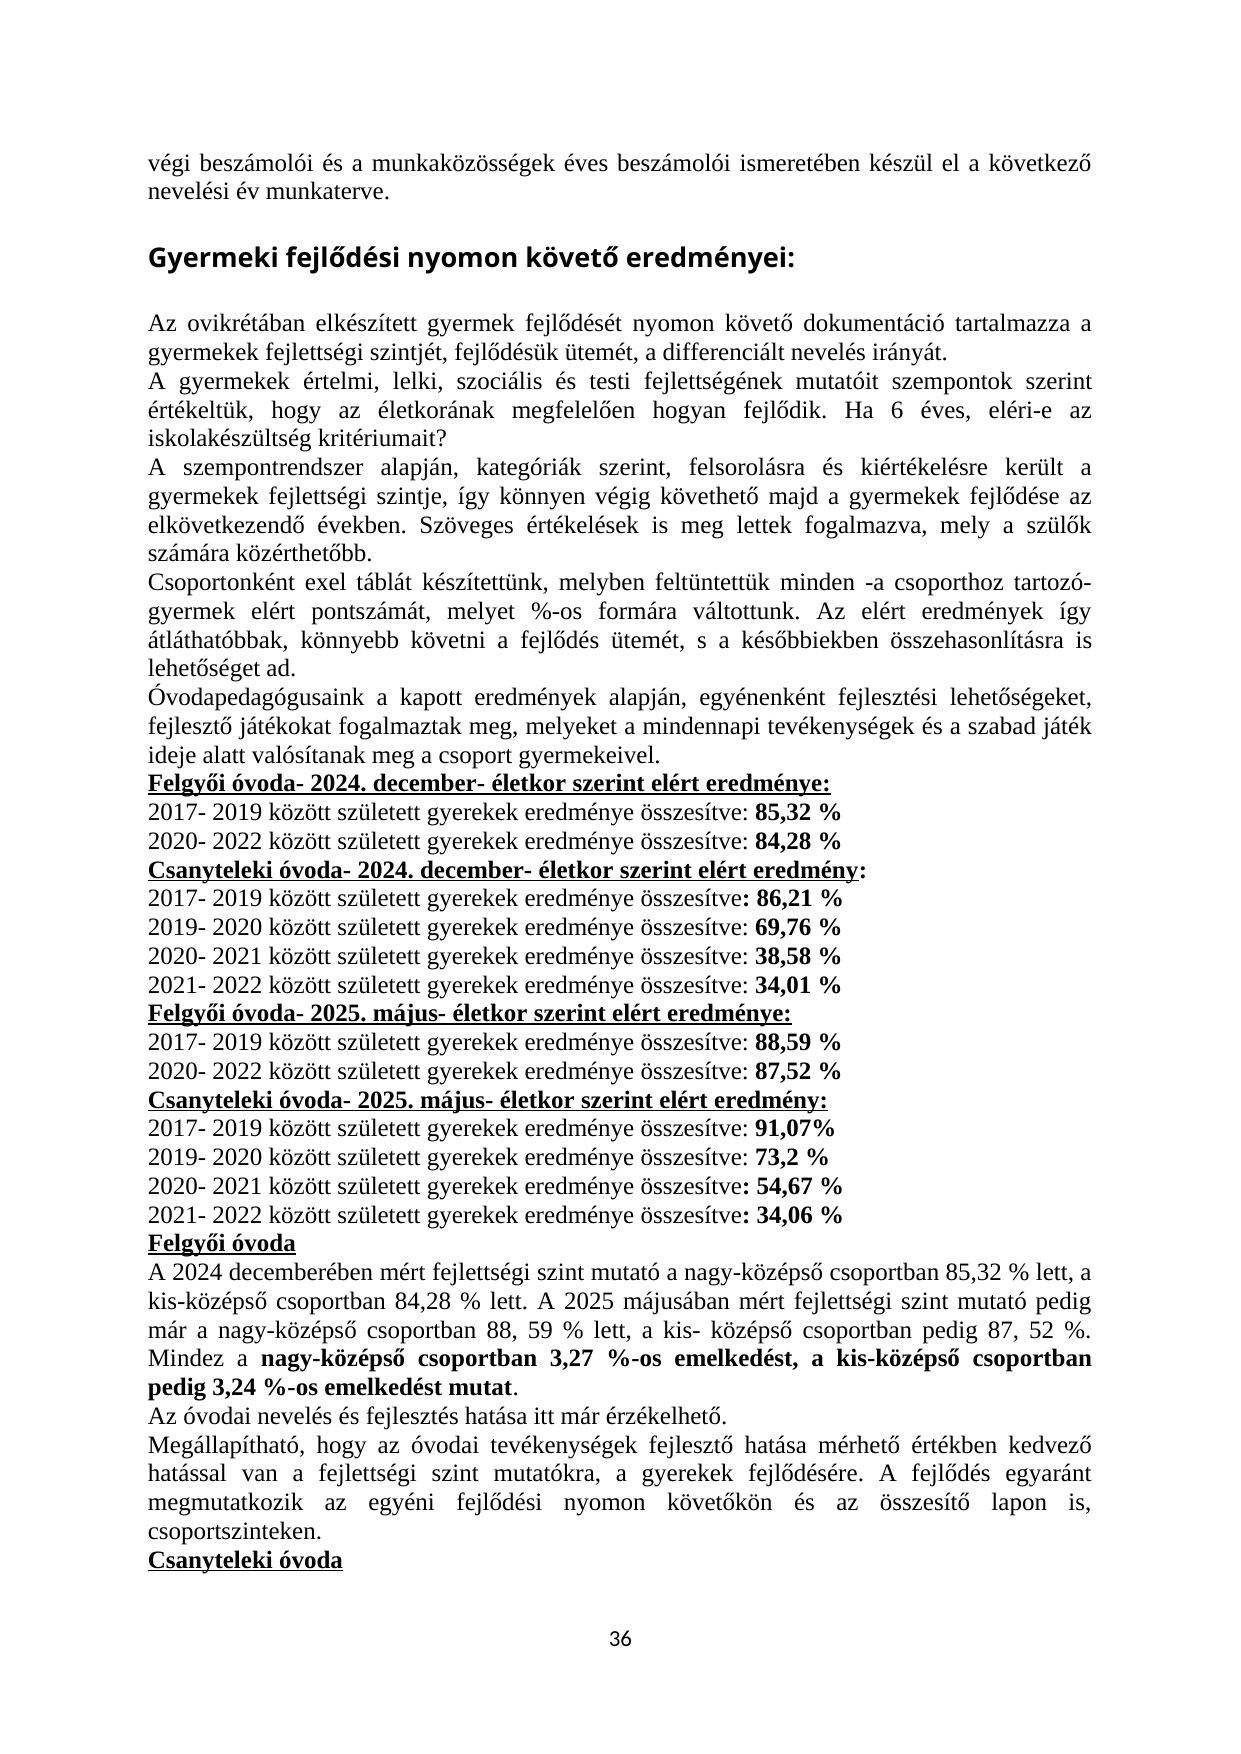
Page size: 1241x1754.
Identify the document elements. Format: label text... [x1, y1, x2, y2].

text Az óvodai nevelés és fejlesztés hatása itt már érzékelhető. [148, 1401, 1093, 1430]
text 2017- 2019 között született gyerekek eredménye összesítve: 86,21 % [148, 883, 1093, 912]
text Felgyői óvoda- 2024. december- életkor szerint elért eredménye: [148, 768, 1093, 797]
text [148, 148, 1093, 205]
text Csanyteleki óvoda- 2025. május- életkor szerint elért eredmény: [148, 1085, 1093, 1113]
text 2020- 2021 között született gyerekek eredménye összesítve: 38,58 % [148, 941, 1093, 970]
text 2021- 2022 között született gyerekek eredménye összesítve: 34,01 % [148, 970, 1093, 998]
text 2019- 2020 között született gyerekek eredménye összesítve: 69,76 % [148, 912, 1093, 941]
text A gyermekek értelmi, lelki, szociális és testi fejlettségének mutatóit szempontok szerint értékeltük, hogy az életkorának megfelelően hogyan fejlődik. Ha 6 éves, eléri-e az iskolakészültség kritériumait? [148, 366, 1093, 452]
text Csanyteleki óvoda [148, 1545, 1093, 1573]
text 2017- 2019 között született gyerekek eredménye összesítve: 88,59 % [148, 1027, 1093, 1056]
text 2019- 2020 között született gyerekek eredménye összesítve: 73,2 % [148, 1142, 1093, 1171]
text Óvodapedagógusaink a kapott eredmények alapján, egyénenként fejlesztési lehetőségeket, fejlesztő játékokat fogalmaztak meg, melyeket a mindennapi tevékenységek és a szabad játék ideje alatt valósítanak meg a csoport gyermekeivel. [148, 682, 1093, 768]
text 2017- 2019 között született gyerekek eredménye összesítve: 85,32 % [148, 797, 1093, 826]
subtitle Gyermeki fejlődési nyomon követő eredményei: [148, 238, 1093, 275]
text Csoportonként exel táblát készítettünk, melyben feltüntettük minden -a csoporthoz tartozó- gyermek elért pontszámát, melyet %-os formára váltottunk. Az elért eredmények így átláthatóbbak, könnyebb követni a fejlődés ütemét, s a későbbiekben összehasonlításra is lehetőséget ad. [148, 567, 1093, 682]
text 2017- 2019 között született gyerekek eredménye összesítve: 91,07% [148, 1113, 1093, 1142]
text Felgyői óvoda- 2025. május- életkor szerint elért eredménye: [148, 998, 1093, 1027]
text Csanyteleki óvoda- 2024. december- életkor szerint elért eredmény: [148, 855, 1093, 883]
text Felgyői óvoda [148, 1228, 1093, 1257]
text 2020- 2022 között született gyerekek eredménye összesítve: 84,28 % [148, 826, 1093, 855]
text Az ovikrétában elkészített gyermek fejlődését nyomon követő dokumentáció tartalmazza a gyermekek fejlettségi szintjét, fejlődésük ütemét, a differenciált nevelés irányát. [148, 308, 1093, 366]
text A 2024 decemberében mért fejlettségi szint mutató a nagy-középső csoportban 85,32 % lett, a kis-középső csoportban 84,28 % lett. A 2025 májusában mért fejlettségi szint mutató pedig már a nagy-középső csoportban 88, 59 % lett, a kis- középső csoportban pedig 87, 52 %. Mindez a nagy-középső csoportban 3,27 %-os emelkedést, a kis-középső csoportban pedig 3,24 %-os emelkedést mutat. [148, 1257, 1093, 1401]
text 2020- 2021 között született gyerekek eredménye összesítve: 54,67 % [148, 1171, 1093, 1200]
text 2020- 2022 között született gyerekek eredménye összesítve: 87,52 % [148, 1056, 1093, 1085]
text 2021- 2022 között született gyerekek eredménye összesítve: 34,06 % [148, 1200, 1093, 1228]
text A szempontrendszer alapján, kategóriák szerint, felsorolásra és kiértékelésre került a gyermekek fejlettségi szintje, így könnyen végig követhető majd a gyermekek fejlődése az elkövetkezendő években. Szöveges értékelések is meg lettek fogalmazva, mely a szülők számára közérthetőbb. [148, 452, 1093, 567]
